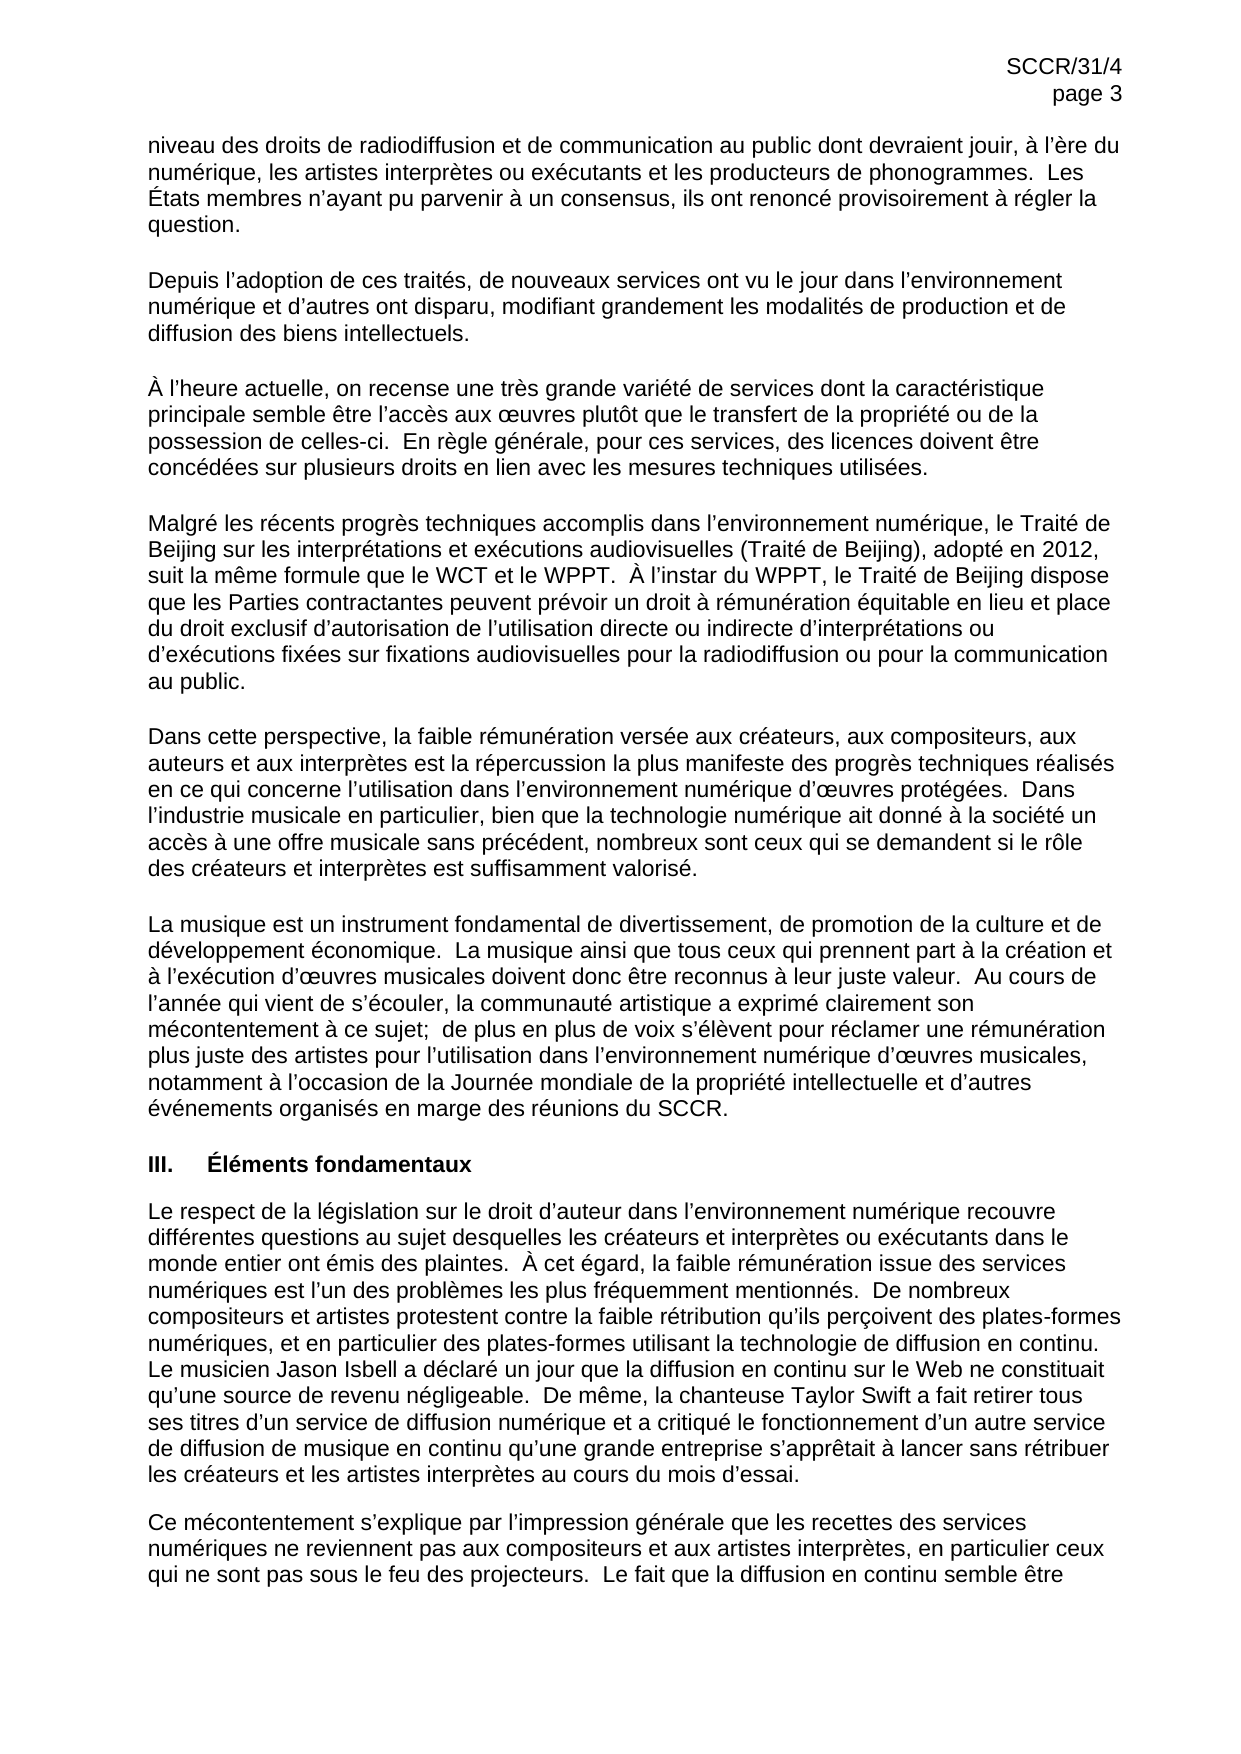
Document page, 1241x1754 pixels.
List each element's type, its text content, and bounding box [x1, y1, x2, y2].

text Le respect de la législation sur le droit d’auteur dans l’environnement numérique recouvre différentes questions au sujet desquelles les créateurs et interprètes ou exécutants dans le monde entier ont émis des plaintes. À cet égard, la faible rémunération issue des services numériques est l’un des problèmes les plus fréquemment mentionnés. De nombreux compositeurs et artistes protestent contre la faible rétribution qu’ils perçoivent des plates-formes numériques, et en particulier des plates-formes utilisant la technologie de diffusion en continu. Le musicien Jason Isbell a déclaré un jour que la diffusion en continu sur le Web ne constituait qu’une source de revenu négligeable. De même, la chanteuse Taylor Swift a fait retirer tous ses titres d’un service de diffusion numérique et a critiqué le fonctionnement d’un autre service de diffusion de musique en continu qu’une grande entreprise s’apprêtait à lancer sans rétribuer les créateurs et les artistes interprètes au cours du mois d’essai. [148, 1198, 1122, 1488]
text Dans cette perspective, la faible rémunération versée aux créateurs, aux compositeurs, aux auteurs et aux interprètes est la répercussion la plus manifeste des progrès techniques réalisés en ce qui concerne l’utilisation dans l’environnement numérique d’œuvres protégées. Dans l’industrie musicale en particulier, bien que la technologie numérique ait donné à la société un accès à une offre musicale sans précédent, nombreux sont ceux qui se demandent si le rôle des créateurs et interprètes est suffisamment valorisé. [148, 723, 1122, 881]
text Malgré les récents progrès techniques accomplis dans l’environnement numérique, le Traité de Beijing sur les interprétations et exécutions audiovisuelles (Traité de Beijing), adopté en 2012, suit la même formule que le WCT et le WPPT. À l’instar du WPPT, le Traité de Beijing dispose que les Parties contractantes peuvent prévoir un droit à rémunération équitable en lieu et place du droit exclusif d’autorisation de l’utilisation directe ou indirecte d’interprétations ou d’exécutions fixées sur fixations audiovisuelles pour la radiodiffusion ou pour la communication au public. [148, 509, 1122, 694]
text Depuis l’adoption de ces traités, de nouveaux services ont vu le jour dans l’environnement numérique et d’autres ont disparu, modifiant grandement les modalités de production et de diffusion des biens intellectuels. [148, 267, 1122, 346]
text La musique est un instrument fondamental de divertissement, de promotion de la culture et de développement économique. La musique ainsi que tous ceux qui prennent part à la création et à l’exécution d’œuvres musicales doivent donc être reconnus à leur juste valeur. Au cours de l’année qui vient de s’écouler, la communauté artistique a exprimé clairement son mécontentement à ce sujet; de plus en plus de voix s’élèvent pour réclamer une rémunération plus juste des artistes pour l’utilisation dans l’environnement numérique d’œuvres musicales, notamment à l’occasion de la Journée mondiale de la propriété intellectuelle et d’autres événements organisés en marge des réunions du SCCR. [148, 911, 1122, 1121]
text III. Éléments fondamentaux [148, 1151, 1122, 1177]
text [148, 1508, 1122, 1587]
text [148, 132, 1122, 238]
text À l’heure actuelle, on recense une très grande variété de services dont la caractéristique principale semble être l’accès aux œuvres plutôt que le transfert de la propriété ou de la possession de celles-ci. En règle générale, pour ces services, des licences doivent être concédées sur plusieurs droits en lien avec les mesures techniques utilisées. [148, 375, 1122, 480]
